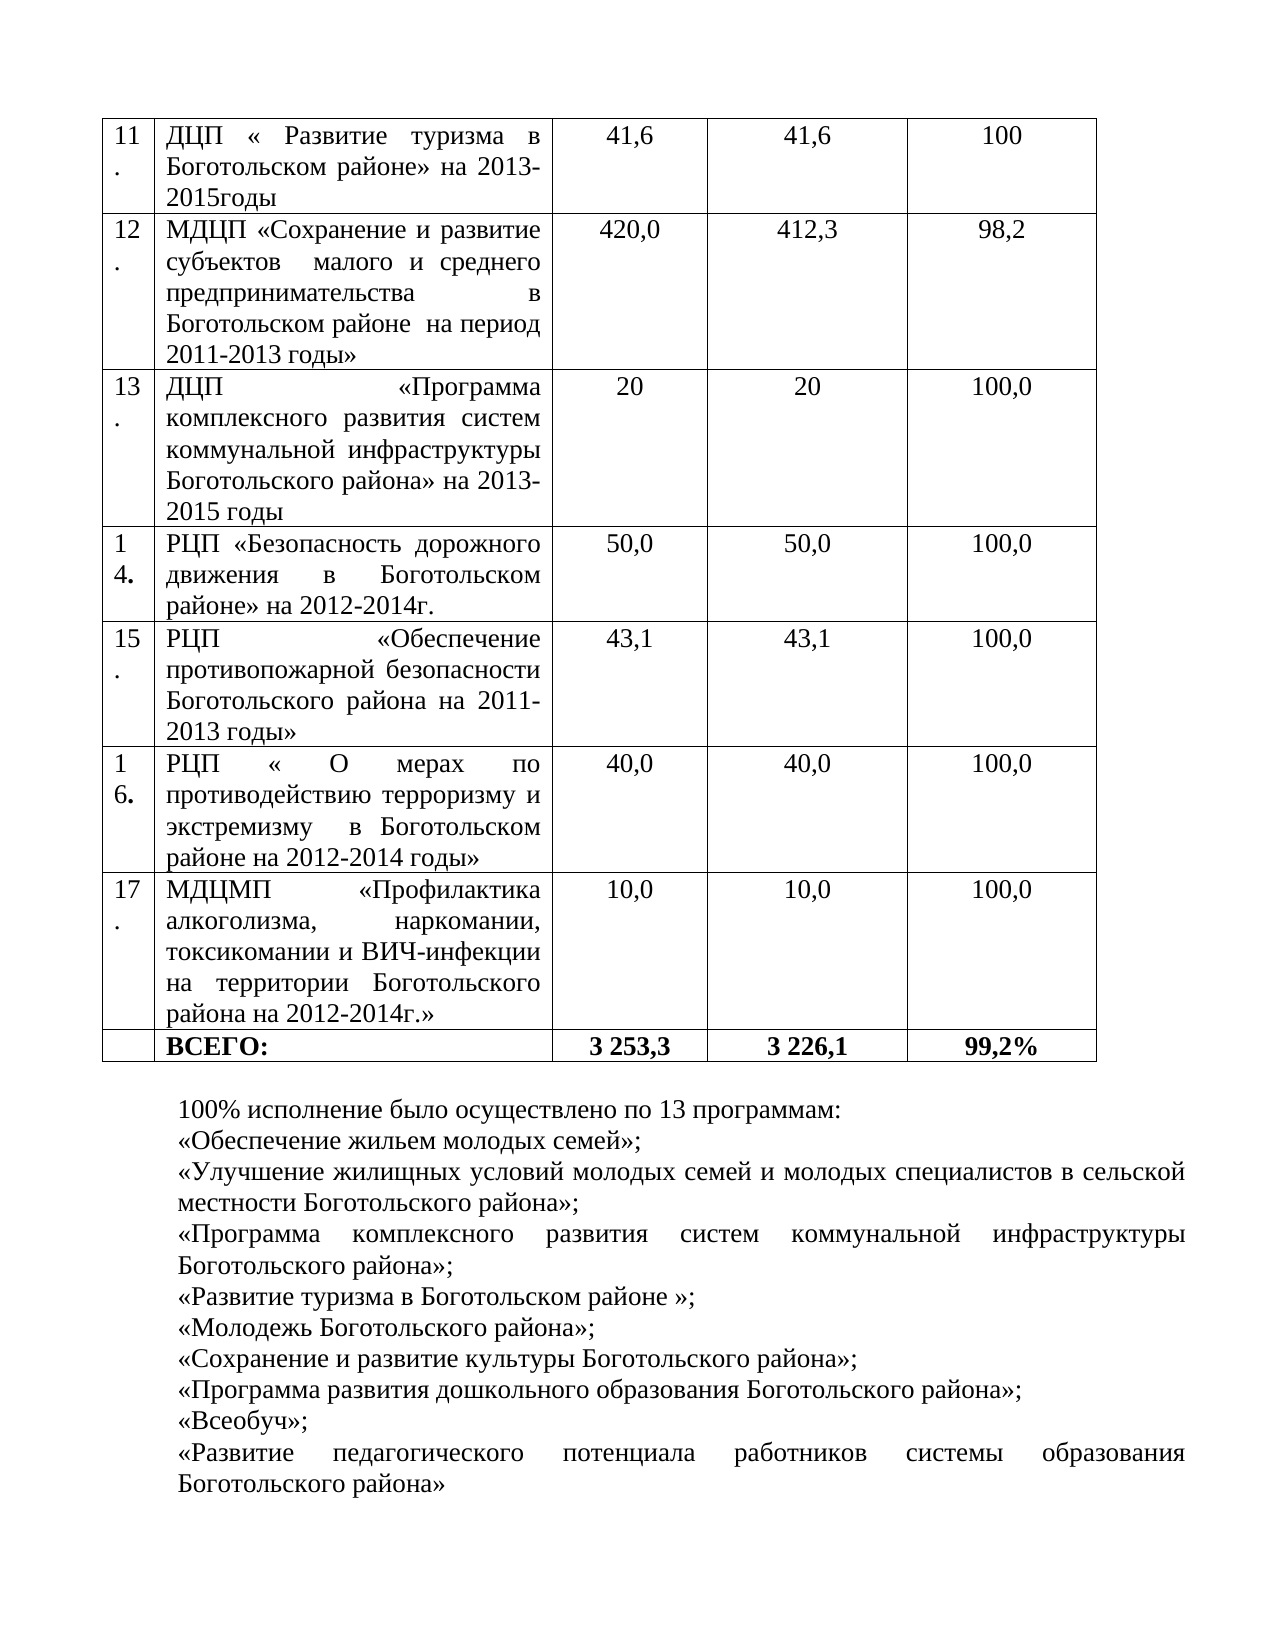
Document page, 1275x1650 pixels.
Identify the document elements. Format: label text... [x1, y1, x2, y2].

table_cell 11. [103, 119, 154, 213]
text «Развитие педагогического потенциала работников системы образования Боготольского района» [177, 1436, 1186, 1498]
table_cell 100 [908, 119, 1096, 213]
text «Программа развития дошкольного образования Боготольского района»; [177, 1373, 1186, 1404]
table_cell 15. [103, 622, 154, 746]
table_cell ВСЕГО: [155, 1030, 552, 1061]
table_cell 43,1 [553, 622, 707, 746]
table_cell 100,0 [908, 370, 1096, 526]
table_cell 50,0 [708, 527, 907, 621]
table_cell 420,0 [553, 214, 707, 369]
table_cell 20 [708, 370, 907, 526]
table_cell 99,2% [908, 1030, 1096, 1061]
table_cell 40,0 [708, 747, 907, 872]
table_cell 17. [103, 873, 154, 1029]
table_cell 3 226,1 [708, 1030, 907, 1061]
table_cell 41,6 [708, 119, 907, 213]
table_cell 14. [103, 527, 154, 621]
table_cell ДЦП «Программа комплексного развития систем коммунальной инфраструктуры Боготольского района» на 2013-2015 годы [155, 370, 552, 526]
table_cell 100,0 [908, 747, 1096, 872]
table_cell 100,0 [908, 622, 1096, 746]
text 100% исполнение было осуществлено по 13 программам: [177, 1093, 1186, 1124]
table_cell РЦП «Безопасность дорожного движения в Боготольском районе» на 2012-2014г. [155, 527, 552, 621]
text «Программа комплексного развития систем коммунальной инфраструктуры Боготольского района»; [177, 1218, 1186, 1280]
table_cell 16. [103, 747, 154, 872]
text «Улучшение жилищных условий молодых семей и молодых специалистов в сельской местности Боготольского района»; [177, 1155, 1186, 1218]
table_cell РЦП « О мерах по противодействию терроризму и экстремизму в Боготольском районе на 2012-2014 годы» [155, 747, 552, 872]
table_cell 100,0 [908, 873, 1096, 1029]
table_cell РЦП «Обеспечение противопожарной безопасности Боготольского района на 2011-2013 годы» [155, 622, 552, 746]
table_cell 41,6 [553, 119, 707, 213]
table_cell 40,0 [553, 747, 707, 872]
table_cell 12. [103, 214, 154, 369]
table_cell ДЦП « Развитие туризма в Боготольском районе» на 2013-2015годы [155, 119, 552, 213]
table_cell 50,0 [553, 527, 707, 621]
table_cell 20 [553, 370, 707, 526]
table_cell 13. [103, 370, 154, 526]
table_cell 10,0 [708, 873, 907, 1029]
table_cell 10,0 [553, 873, 707, 1029]
table_cell МДЦП «Сохранение и развитие субъектов малого и среднего предпринимательства в Боготольском районе на период 2011-2013 годы» [155, 214, 552, 369]
table_cell 3 253,3 [553, 1030, 707, 1061]
table_cell [103, 1030, 154, 1061]
table_cell 412,3 [708, 214, 907, 369]
text «Обеспечение жильем молодых семей»; [177, 1124, 1186, 1155]
table_cell МДЦМП «Профилактика алкоголизма, наркомании, токсикомании и ВИЧ-инфекции на территории Боготольского района на 2012-2014г.» [155, 873, 552, 1029]
text «Всеобуч»; [177, 1404, 1186, 1436]
table_cell 43,1 [708, 622, 907, 746]
table_cell 98,2 [908, 214, 1096, 369]
text «Молодежь Боготольского района»; [177, 1311, 1186, 1342]
text «Сохранение и развитие культуры Боготольского района»; [177, 1342, 1186, 1373]
text «Развитие туризма в Боготольском районе »; [177, 1280, 1186, 1311]
table_cell 100,0 [908, 527, 1096, 621]
